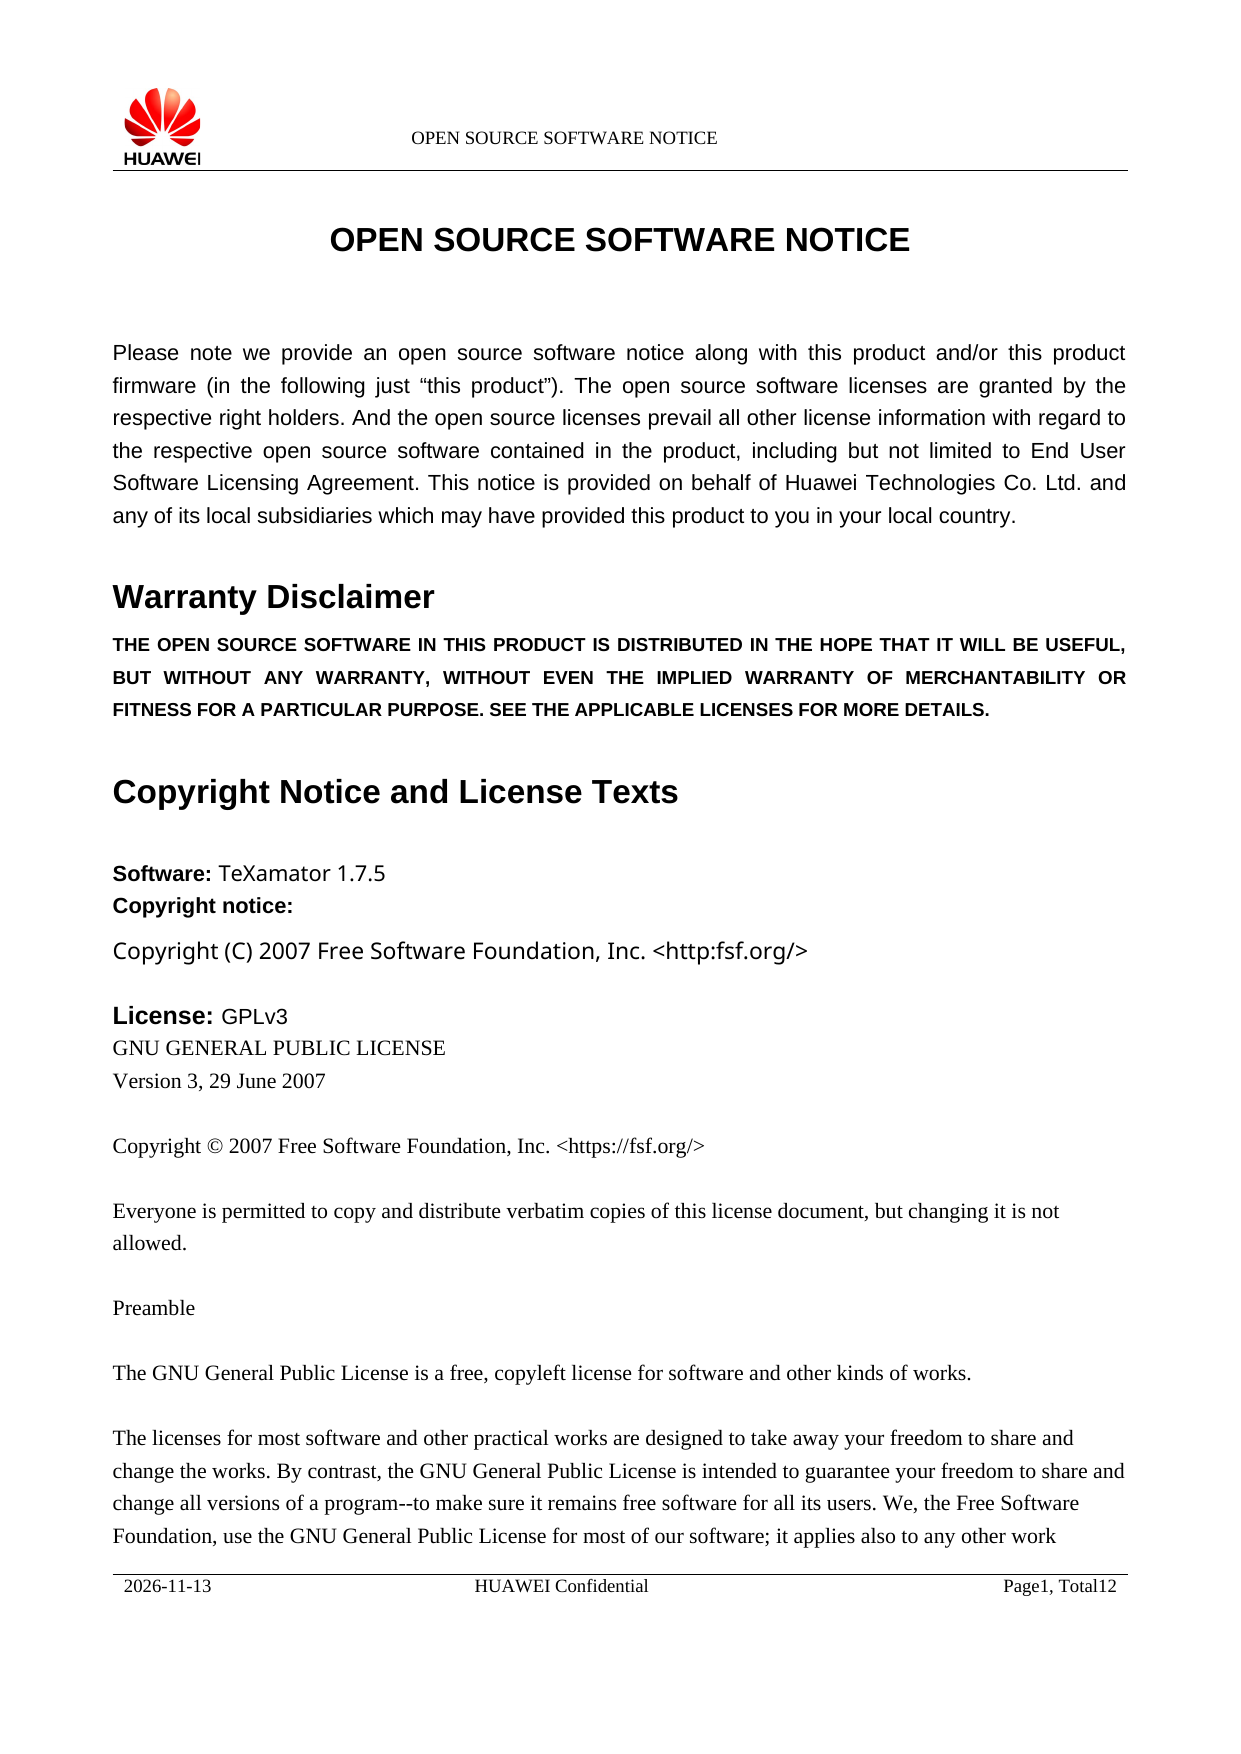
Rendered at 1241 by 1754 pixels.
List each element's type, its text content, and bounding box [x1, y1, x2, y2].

text Please note we provide an open source software notice along with this product and/or this product firmware (in the following just “this product”). The open source software licenses are granted by the respective right holders. And the open source licenses prevail all other license information with regard to the respective open source software contained in the product, including but not limited to End User Software Licensing Agreement. This notice is provided on behalf of Huawei Technologies Co. Ltd. and any of its local subsidiaries which may have provided this product to you in your local country. [112, 336, 1128, 531]
text OPEN SOURCE SOFTWARE NOTICE [112, 206, 1128, 271]
text The open source software in this product is distributed in the hope that it will be useful, but WITHOUT ANY WARRANTY, without even the implied warranty of MERCHANTABILITY or FITNESS FOR A PARTICULAR PURPOSE. See the applicable licenses for more details. [112, 629, 1128, 726]
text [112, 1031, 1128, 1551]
title Software: TeXamator 1.7.5 [112, 856, 1128, 889]
picture [124, 88, 201, 165]
text Copyright (C) 2007 Free Software Foundation, Inc. <http:fsf.org/> [112, 934, 1128, 999]
text License: GPLv3 [112, 999, 1128, 1031]
text Copyright Notice and License Texts [112, 759, 1128, 824]
text Copyright notice: [112, 889, 1128, 921]
text Warranty Disclaimer [112, 564, 1128, 629]
